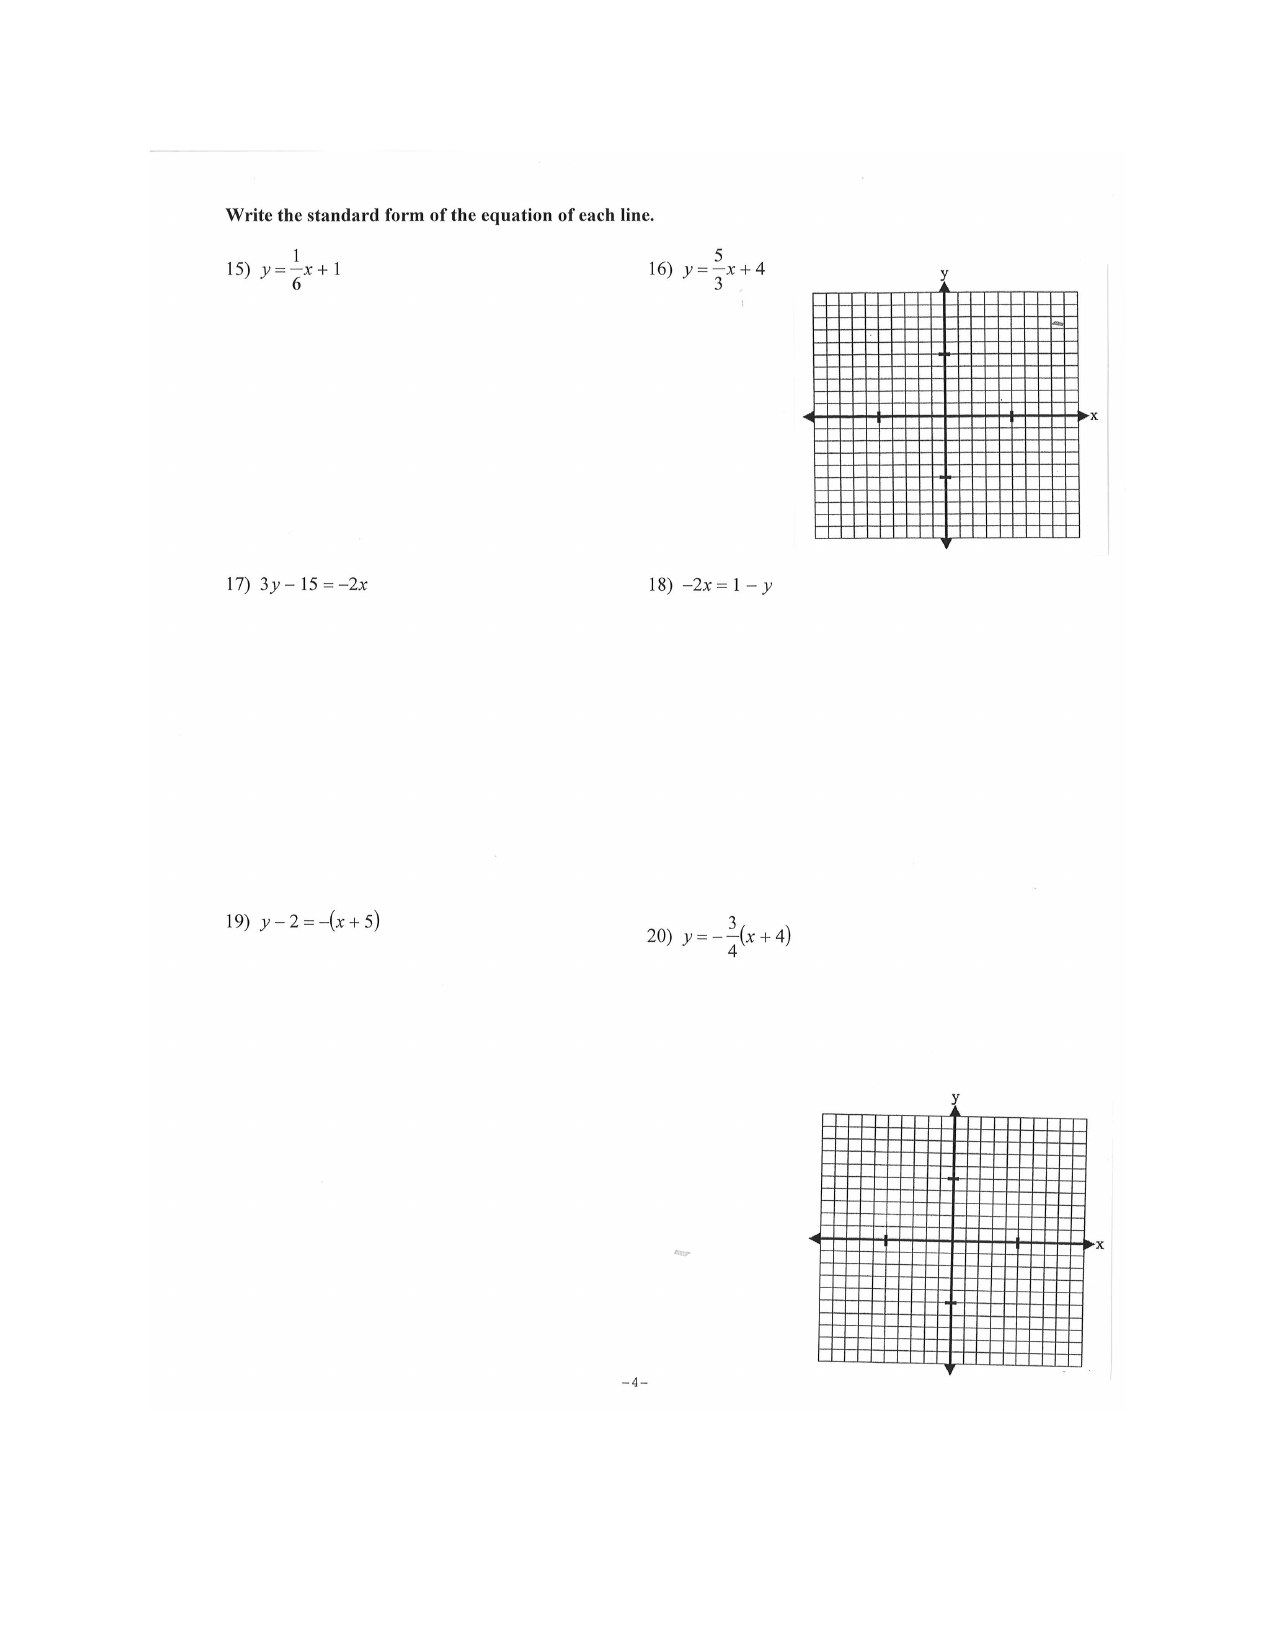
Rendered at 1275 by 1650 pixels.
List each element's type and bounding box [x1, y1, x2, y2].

picture [150, 150, 1125, 1412]
